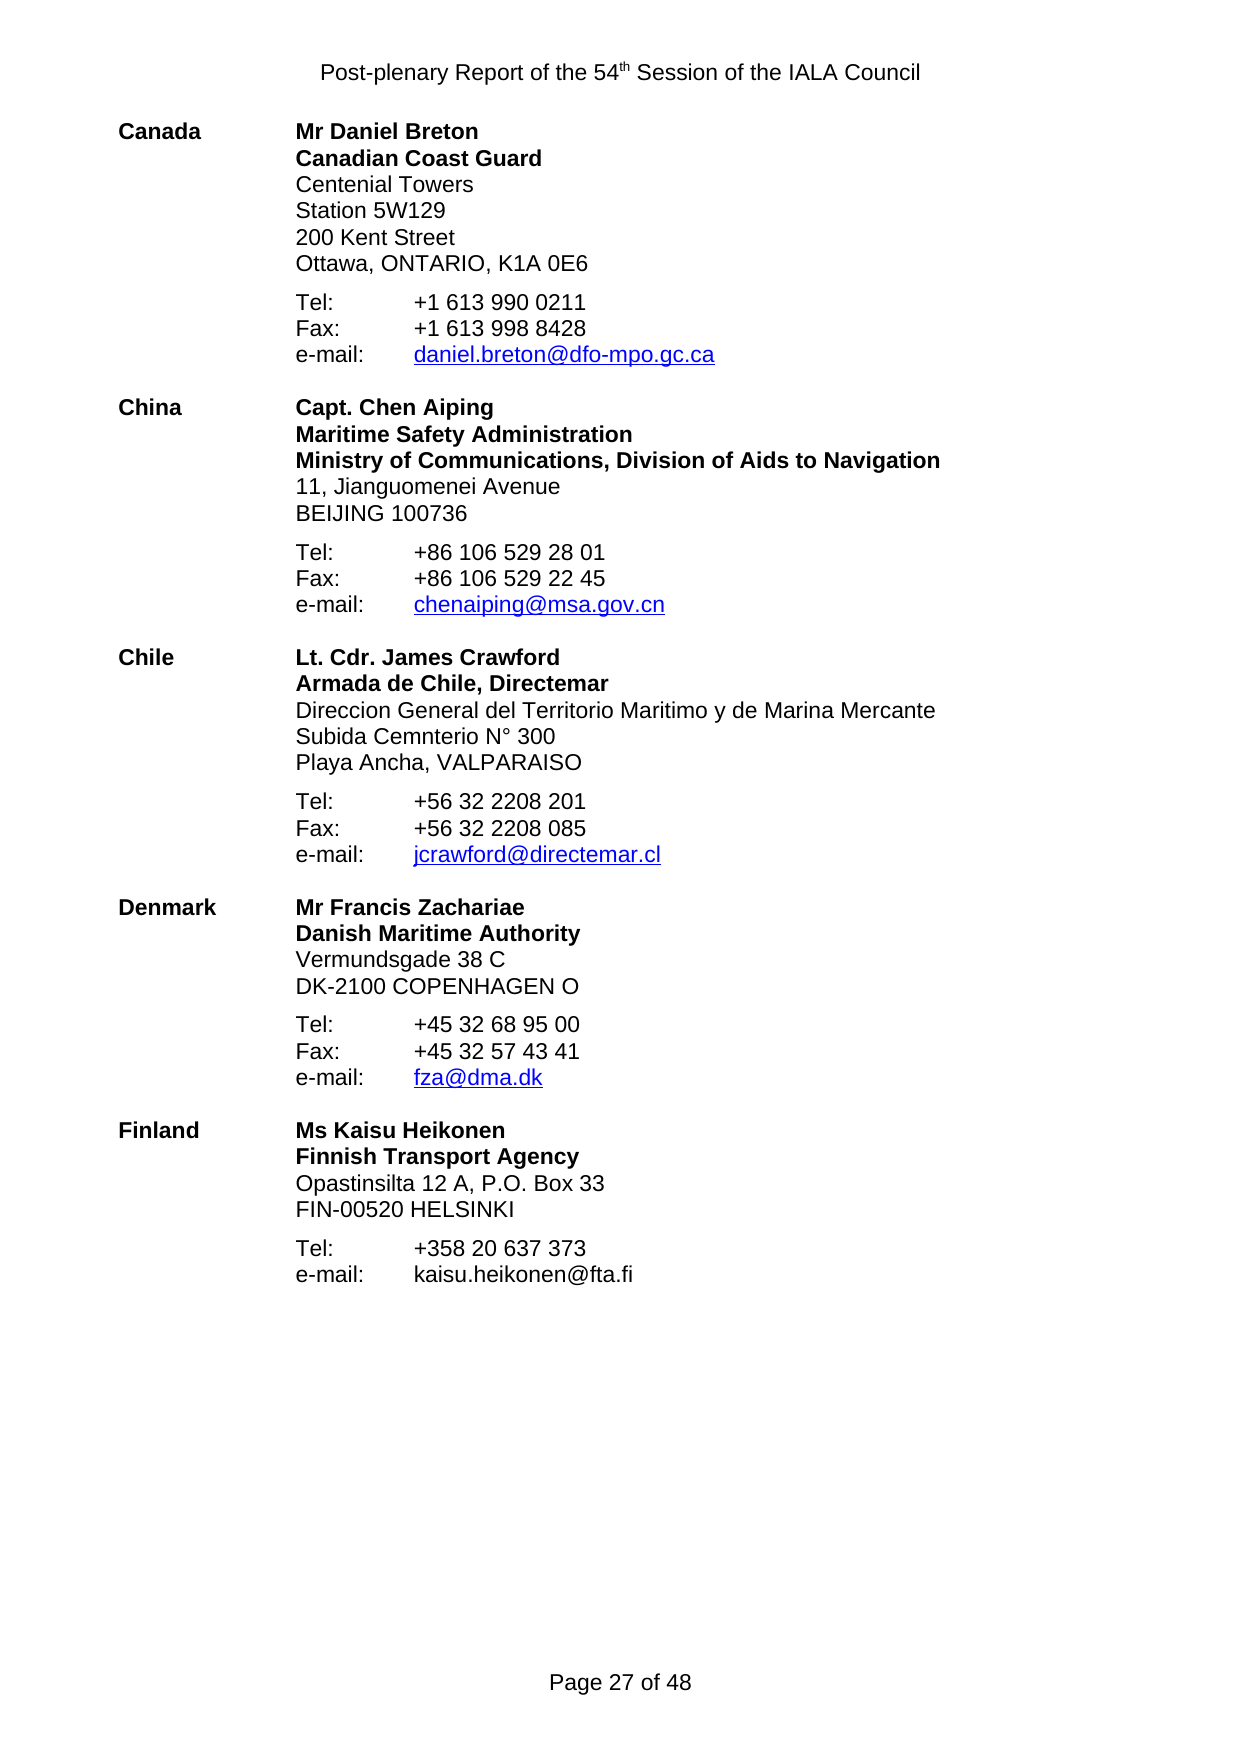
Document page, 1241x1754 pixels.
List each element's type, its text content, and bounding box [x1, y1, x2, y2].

text 200 Kent Street [118, 223, 1122, 250]
text Centenial Towers [118, 171, 1122, 197]
text Armada de Chile, Directemar [118, 670, 1122, 697]
text e-mail: jcrawford@directemar.cl [118, 841, 1122, 867]
text 11, Jianguomenei Avenue [118, 473, 1122, 499]
text Fax: +56 32 2208 085 [118, 814, 1122, 841]
text Fax: +1 613 998 8428 [118, 315, 1122, 341]
text Station 5W129 [118, 197, 1122, 223]
text Playa Ancha, VALPARAISO [118, 749, 1122, 776]
text e-mail: daniel.breton@dfo-mpo.gc.ca [118, 341, 1122, 368]
text Opastinsilta 12 A, P.O. Box 33 [118, 1169, 1122, 1196]
text FIN-00520 HELSINKI [118, 1196, 1122, 1222]
text Chile Lt. Cdr. James Crawford [118, 644, 1122, 670]
text Finland Ms Kaisu Heikonen [118, 1117, 1122, 1143]
text Canadian Coast Guard [118, 144, 1122, 171]
text Subida Cemnterio N° 300 [118, 723, 1122, 749]
text Maritime Safety Administration [118, 421, 1122, 447]
text Tel: +86 106 529 28 01 [118, 538, 1122, 565]
text Ministry of Communications, Division of Aids to Navigation [118, 447, 1122, 473]
text Tel: +1 613 990 0211 [118, 289, 1122, 315]
text Direccion General del Territorio Maritimo y de Marina Mercante [118, 697, 1122, 723]
text Denmark Mr Francis Zachariae [118, 893, 1122, 920]
text Tel: +45 32 68 95 00 [118, 1011, 1122, 1038]
text Danish Maritime Authority [118, 920, 1122, 946]
text Vermundsgade 38 C [118, 946, 1122, 973]
text DK-2100 COPENHAGEN O [118, 973, 1122, 999]
text Tel: +56 32 2208 201 [118, 788, 1122, 814]
text Finnish Transport Agency [118, 1143, 1122, 1169]
text e-mail: fza@dma.dk [118, 1064, 1122, 1091]
text Ottawa, ONTARIO, K1A 0E6 [118, 250, 1122, 276]
text e-mail: chenaiping@msa.gov.cn [118, 591, 1122, 617]
text Fax: +45 32 57 43 41 [118, 1038, 1122, 1064]
text e-mail: kaisu.heikonen@fta.fi [118, 1261, 1122, 1287]
text BEIJING 100736 [118, 499, 1122, 526]
text Tel: +358 20 637 373 [118, 1235, 1122, 1261]
text China Capt. Chen Aiping [118, 394, 1122, 421]
text Canada Mr Daniel Breton [118, 118, 1122, 144]
text Fax: +86 106 529 22 45 [118, 565, 1122, 591]
